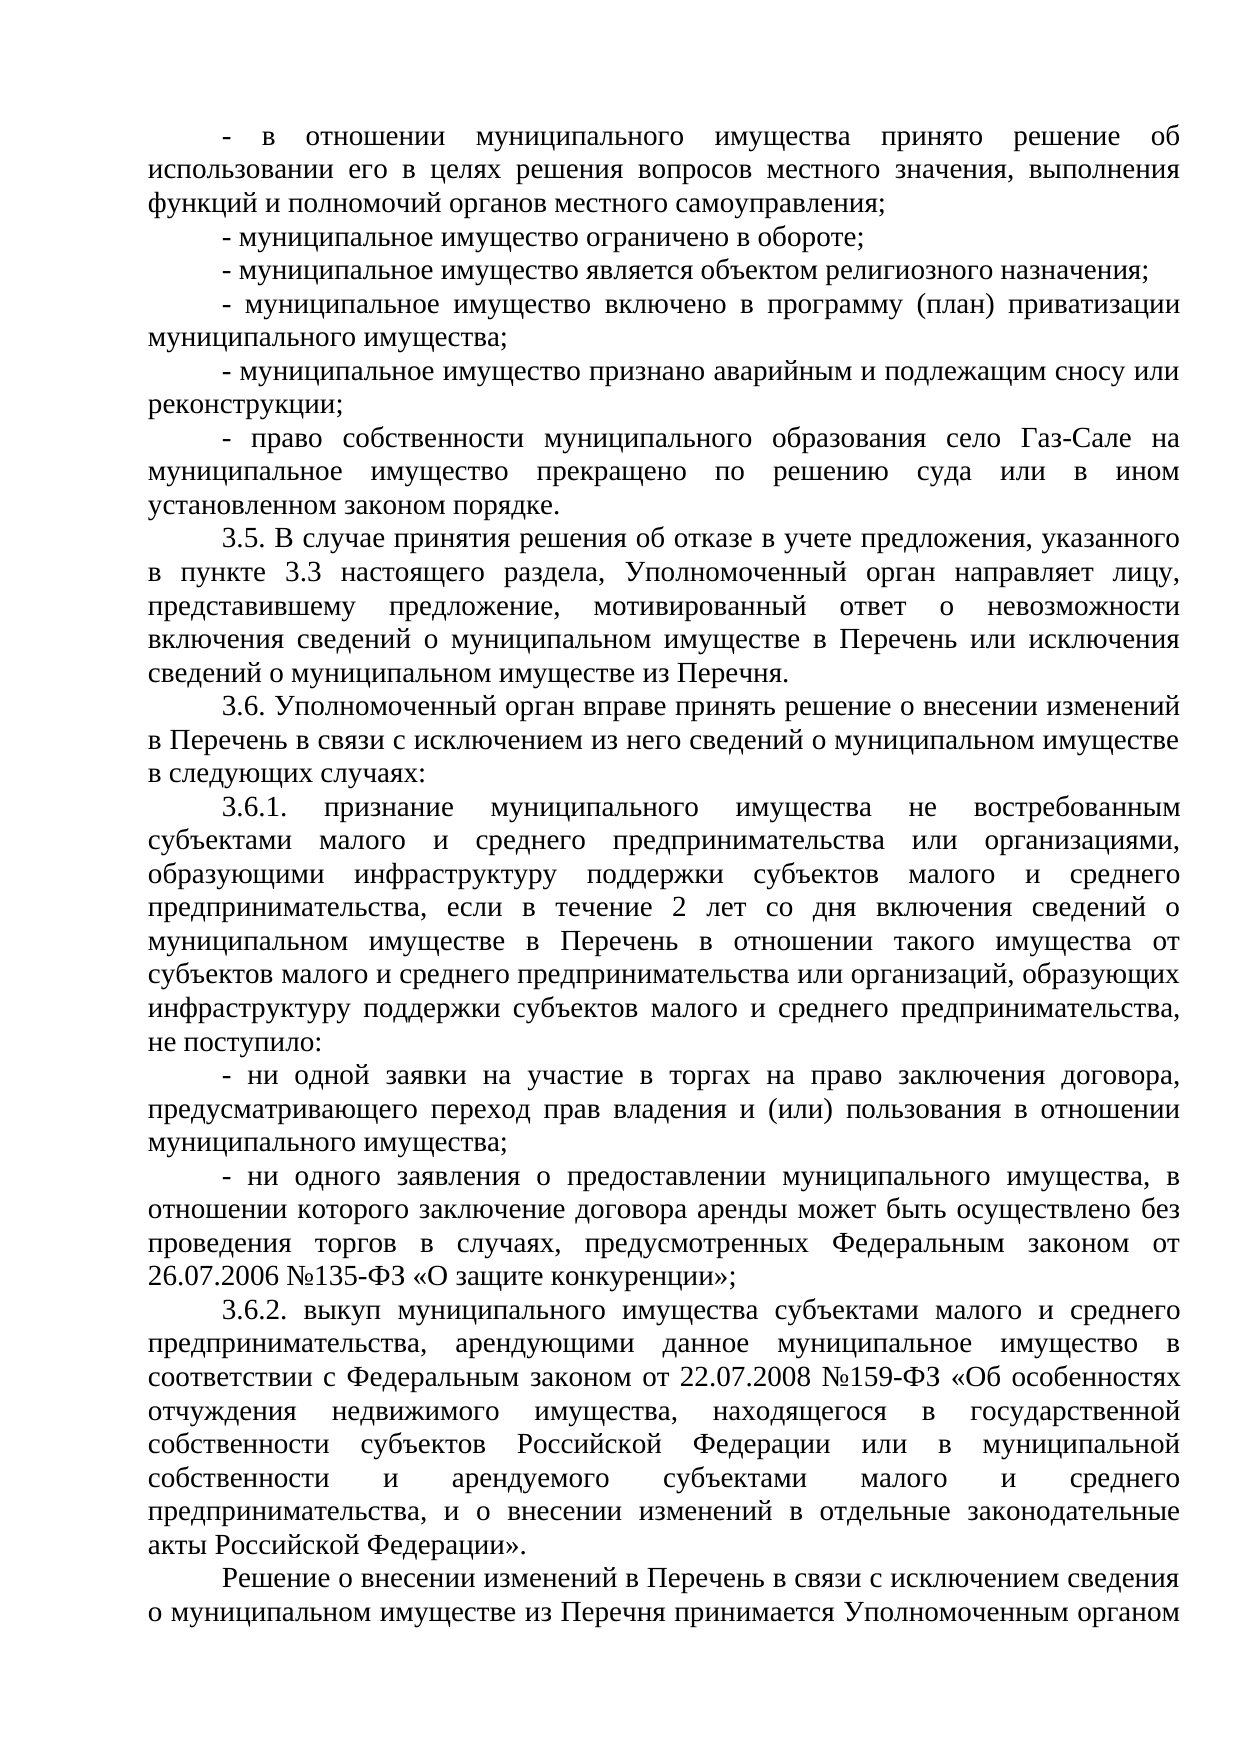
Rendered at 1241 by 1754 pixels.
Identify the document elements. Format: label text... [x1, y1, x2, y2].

title - ни одного заявления о предоставлении муниципального имущества, в отношении которого заключение договора аренды может быть осуществлено без проведения торгов в случаях, предусмотренных Федеральным законом от 26.07.2006 №135-ФЗ «О защите конкуренции»; [148, 1158, 1181, 1292]
title - ни одной заявки на участие в торгах на право заключения договора, предусматривающего переход прав владения и (или) пользования в отношении муниципального имущества; [148, 1057, 1181, 1158]
title - в отношении муниципального имущества принято решение об использовании его в целях решения вопросов местного значения, выполнения функций и полномочий органов местного самоуправления; [148, 118, 1181, 219]
title - муниципальное имущество является объектом религиозного назначения; [148, 252, 1181, 286]
title - муниципальное имущество ограничено в обороте; [148, 219, 1181, 252]
title 3.6. Уполномоченный орган вправе принять решение о внесении изменений в Перечень в связи с исключением из него сведений о муниципальном имуществе в следующих случаях: [148, 688, 1181, 789]
title - муниципальное имущество включено в программу (план) приватизации муниципального имущества; [148, 286, 1181, 353]
title - право собственности муниципального образования село Газ-Сале на муниципальное имущество прекращено по решению суда или в ином установленном законом порядке. [148, 420, 1181, 521]
title - муниципальное имущество признано аварийным и подлежащим сносу или реконструкции; [148, 353, 1181, 420]
title 3.6.1. признание муниципального имущества не востребованным субъектами малого и среднего предпринимательства или организациями, образующими инфраструктуру поддержки субъектов малого и среднего предпринимательства, если в течение 2 лет со дня включения сведений о муниципальном имуществе в Перечень в отношении такого имущества от субъектов малого и среднего предпринимательства или организаций, образующих инфраструктуру поддержки субъектов малого и среднего предпринимательства, не поступило: [148, 789, 1181, 1057]
title 3.6.2. выкуп муниципального имущества субъектами малого и среднего предпринимательства, арендующими данное муниципальное имущество в соответствии с Федеральным законом от 22.07.2008 №159-ФЗ «Об особенностях отчуждения недвижимого имущества, находящегося в государственной собственности субъектов Российской Федерации или в муниципальной собственности и арендуемого субъектами малого и среднего предпринимательства, и о внесении изменений в отдельные законодательные акты Российской Федерации». [148, 1292, 1181, 1560]
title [148, 1560, 1181, 1627]
title 3.5. В случае принятия решения об отказе в учете предложения, указанного в пункте 3.3 настоящего раздела, Уполномоченный орган направляет лицу, представившему предложение, мотивированный ответ о невозможности включения сведений о муниципальном имуществе в Перечень или исключения сведений о муниципальном имуществе из Перечня. [148, 521, 1181, 688]
